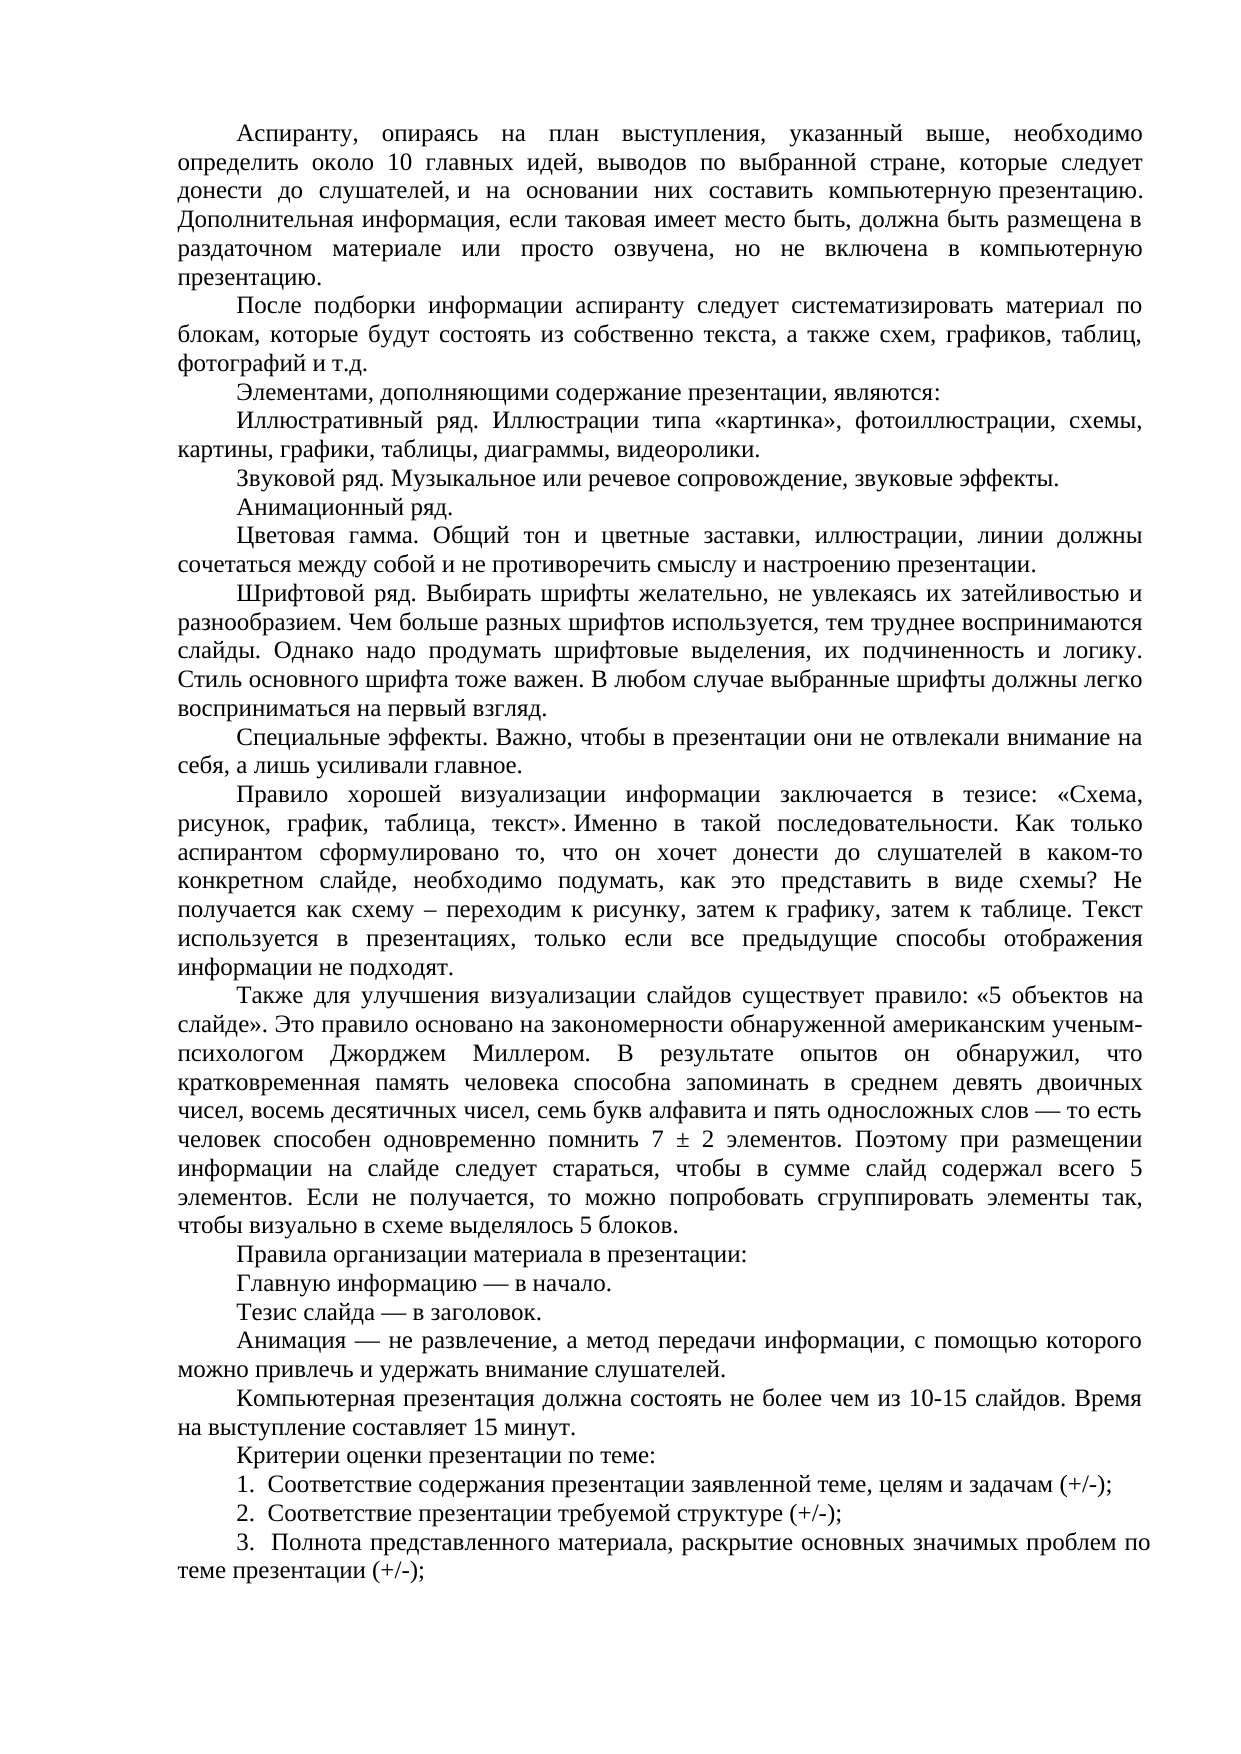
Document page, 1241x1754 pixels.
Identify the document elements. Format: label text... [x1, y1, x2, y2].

text Анимация — не развлечение, а метод передачи информации, с помощью которого можно привлечь и удержать внимание слушателей. [177, 1326, 1143, 1383]
text Тезис слайда — в заголовок. [177, 1297, 1143, 1326]
text Правило хорошей визуализации информации заключается в тезисе: «Схема, рисунок, график, таблица, текст». Именно в такой последовательности. Как только аспирантом сформулировано то, что он хочет донести до слушателей в каком-то конкретном слайде, необходимо подумать, как это представить в виде схемы? Не получается как схему – переходим к рисунку, затем к графику, затем к таблице. Текст используется в презентациях, только если все предыдущие способы отображения информации не подходят. [177, 779, 1143, 981]
text Элементами, дополняющими содержание презентации, являются: [177, 377, 1143, 406]
text Специальные эффекты. Важно, чтобы в презентации они не отвлекали внимание на себя, а лишь усиливали главное. [177, 722, 1143, 779]
text 3. Полнота представленного материала, раскрытие основных значимых проблем по теме презентации (+/-); [177, 1527, 1152, 1584]
text После подборки информации аспиранту следует систематизировать материал по блокам, которые будут состоять из собственно текста, а также схем, графиков, таблиц, фотографий и т.д. [177, 291, 1143, 377]
text 1. Соответствие содержания презентации заявленной теме, целям и задачам (+/-); [177, 1469, 1152, 1498]
text Цветовая гамма. Общий тон и цветные заставки, иллюстрации, линии должны сочетаться между собой и не противоречить смыслу и настроению презентации. [177, 521, 1143, 578]
text Критерии оценки презентации по теме: [177, 1441, 1152, 1469]
text Шрифтовой ряд. Выбирать шрифты желательно, не увлекаясь их затейливостью и разнообразием. Чем больше разных шрифтов используется, тем труднее воспринимаются слайды. Однако надо продумать шрифтовые выделения, их подчиненность и логику. Стиль основного шрифта тоже важен. В любом случае выбранные шрифты должны легко восприниматься на первый взгляд. [177, 578, 1143, 722]
text Звуковой ряд. Музыкальное или речевое сопровождение, звуковые эффекты. [177, 463, 1143, 492]
text Правила организации материала в презентации: [177, 1239, 1143, 1268]
text Компьютерная презентация должна состоять не более чем из 10-15 слайдов. Время на выступление составляет 15 минут. [177, 1383, 1143, 1441]
text Аспиранту, опираясь на план выступления, указанный выше, необходимо определить около 10 главных идей, выводов по выбранной стране, которые следует донести до слушателей, и на основании них составить компьютерную презентацию. Дополнительная информация, если таковая имеет место быть, должна быть размещена в раздаточном материале или просто озвучена, но не включена в компьютерную презентацию. [177, 118, 1143, 291]
text Главную информацию — в начало. [177, 1268, 1143, 1297]
text 2. Соответствие презентации требуемой структуре (+/-); [177, 1498, 1152, 1527]
text Иллюстративный ряд. Иллюстрации типа «картинка», фотоиллюстрации, схемы, картины, графики, таблицы, диаграммы, видеоролики. [177, 406, 1143, 463]
text Также для улучшения визуализации слайдов существует правило: «5 объектов на слайде». Это правило основано на закономерности обнаруженной американским ученым-психологом Джорджем Миллером. В результате опытов он обнаружил, что кратковременная память человека способна запоминать в среднем девять двоичных чисел, восемь десятичных чисел, семь букв алфавита и пять односложных слов — то есть человек способен одновременно помнить 7 ± 2 элементов. Поэтому при размещении информации на слайде следует стараться, чтобы в сумме слайд содержал всего 5 элементов. Если не получается, то можно попробовать сгруппировать элементы так, чтобы визуально в схеме выделялось 5 блоков. [177, 981, 1143, 1239]
text Анимационный ряд. [177, 492, 1143, 521]
